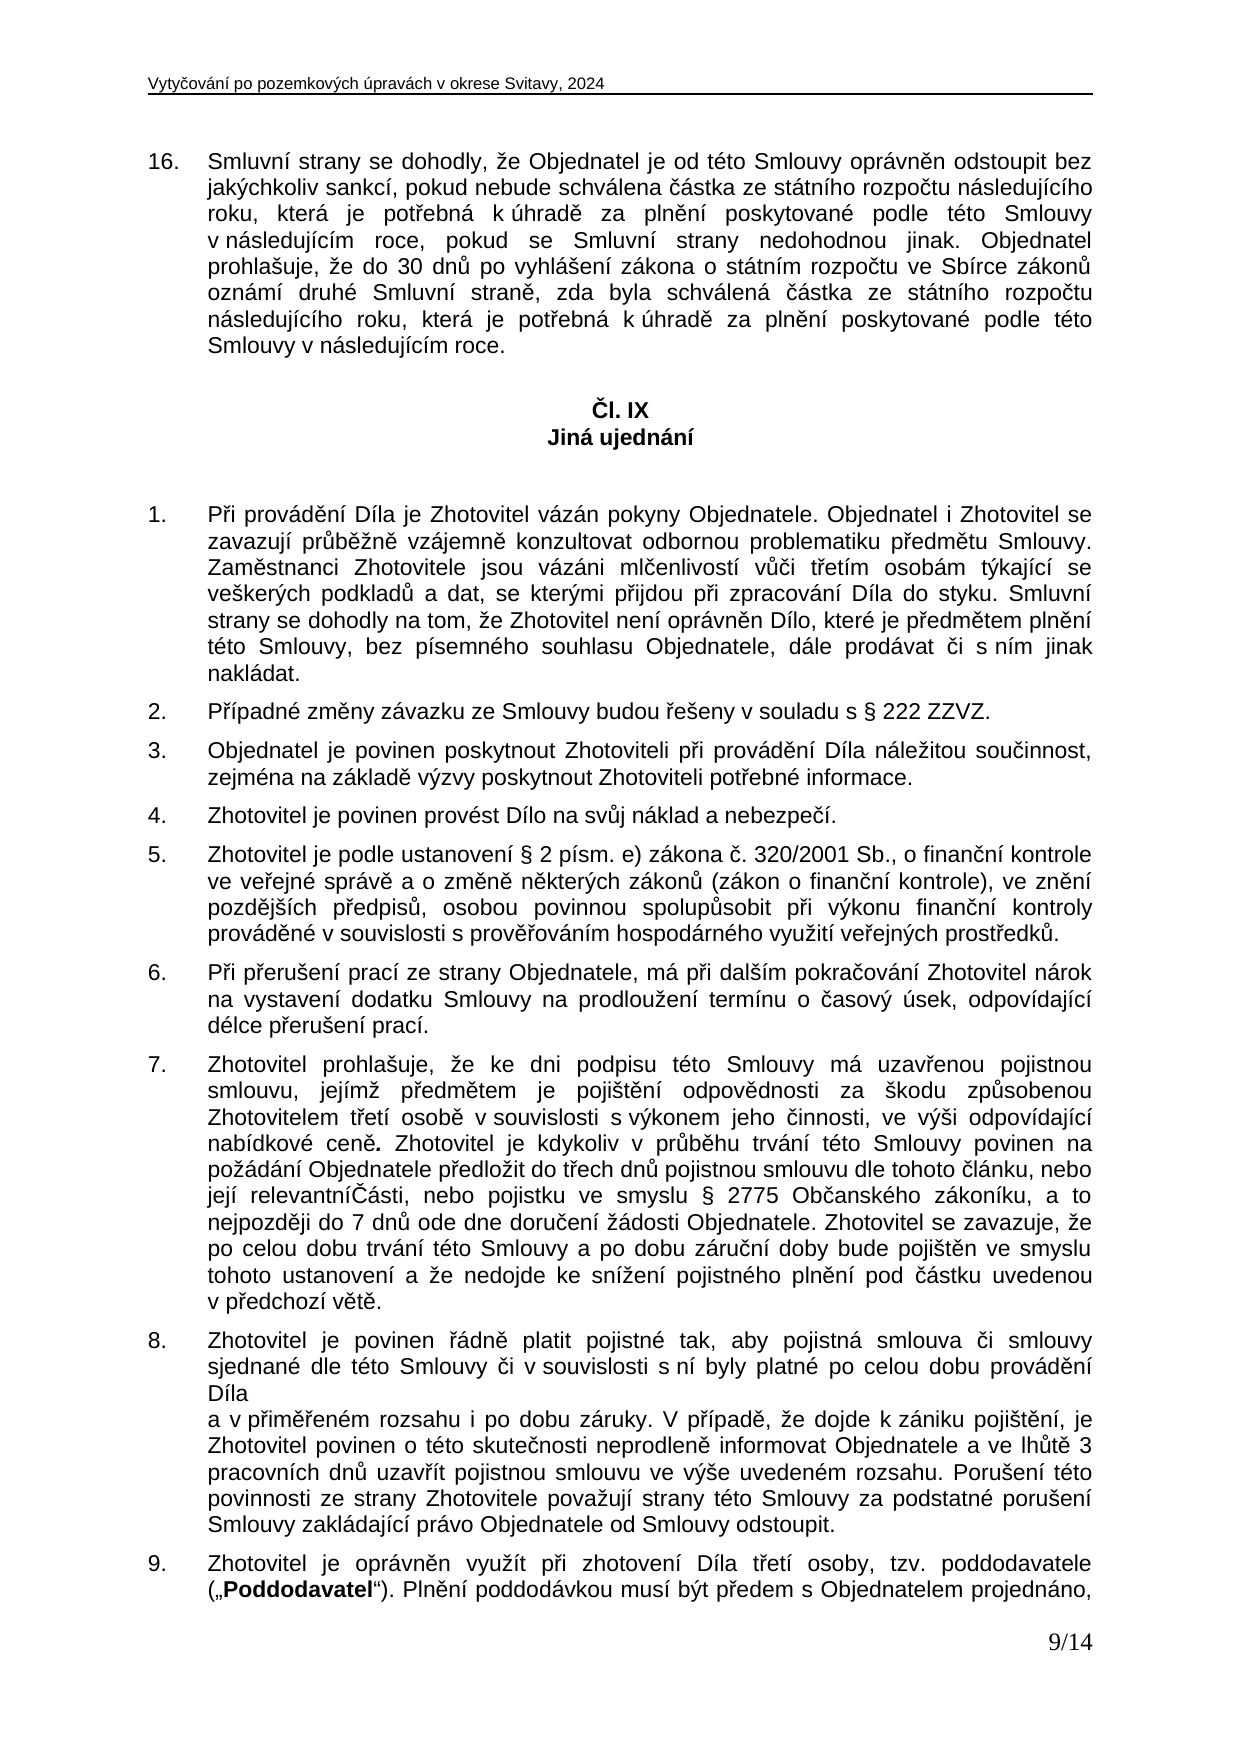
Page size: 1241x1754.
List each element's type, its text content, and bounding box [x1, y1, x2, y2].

list Zhotovitel je povinen řádně platit pojistné tak, aby pojistná smlouva či smlouvy sjednané dle této Smlouvy či v souvislosti s ní byly platné po celou dobu provádění Díla a v přiměřeném rozsahu i po dobu záruky. V případě, že dojde k zániku pojištění, je Zhotovitel povinen o této skutečnosti neprodleně informovat Objednatele a ve lhůtě 3 pracovních dnů uzavřít pojistnou smlouvu ve výše uvedeném rozsahu. Porušení této povinnosti ze strany Zhotovitele považují strany této Smlouvy za podstatné porušení Smlouvy zakládající právo Objednatele od Smlouvy odstoupit. [148, 1327, 1093, 1538]
list Zhotovitel prohlašuje, že ke dni podpisu této Smlouvy má uzavřenou pojistnou smlouvu, jejímž předmětem je pojištění odpovědnosti za škodu způsobenou Zhotovitelem třetí osobě v souvislosti s výkonem jeho činnosti, ve výši odpovídající nabídkové ceně. Zhotovitel je kdykoliv v průběhu trvání této Smlouvy povinen na požádání Objednatele předložit do třech dnů pojistnou smlouvu dle tohoto článku, nebo její relevantníČásti, nebo pojistku ve smyslu § 2775 Občanského zákoníku, a to nejpozději do 7 dnů ode dne doručení žádosti Objednatele. Zhotovitel se zavazuje, že po celou dobu trvání této Smlouvy a po dobu záruční doby bude pojištěn ve smyslu tohoto ustanovení a že nedojde ke snížení pojistného plnění pod částku uvedenou v předchozí větě. [148, 1051, 1093, 1314]
list Objednatel je povinen poskytnout Zhotoviteli při provádění Díla náležitou součinnost, zejména na základě výzvy poskytnout Zhotoviteli potřebné informace. [148, 737, 1093, 790]
list Zhotovitel je povinen provést Dílo na svůj náklad a nebezpečí. [148, 802, 1093, 829]
list Při provádění Díla je Zhotovitel vázán pokyny Objednatele. Objednatel i Zhotovitel se zavazují průběžně vzájemně konzultovat odbornou problematiku předmětu Smlouvy. Zaměstnanci Zhotovitele jsou vázáni mlčenlivostí vůči třetím osobám týkající se veškerých podkladů a dat, se kterými přijdou při zpracování Díla do styku. Smluvní strany se dohodly na tom, že Zhotovitel není oprávněn Dílo, které je předmětem plnění této Smlouvy, bez písemného souhlasu Objednatele, dále prodávat či s ním jinak nakládat. [148, 501, 1093, 686]
list Při přerušení prací ze strany Objednatele, má při dalším pokračování Zhotovitel nárok na vystavení dodatku Smlouvy na prodloužení termínu o časový úsek, odpovídající délce přerušení prací. [148, 959, 1093, 1038]
subtitle Jiná ujednání [148, 424, 1093, 450]
subtitle Čl. IX [148, 397, 1093, 424]
list Smluvní strany se dohodly, že Objednatel je od této Smlouvy oprávněn odstoupit bez jakýchkoliv sankcí, pokud nebude schválena částka ze státního rozpočtu následujícího roku, která je potřebná k úhradě za plnění poskytované podle této Smlouvy v následujícím roce, pokud se Smluvní strany nedohodnou jinak. Objednatel prohlašuje, že do 30 dnů po vyhlášení zákona o státním rozpočtu ve Sbírce zákonů oznámí druhé Smluvní straně, zda byla schválená částka ze státního rozpočtu následujícího roku, která je potřebná k úhradě za plnění poskytované podle této Smlouvy v následujícím roce. [148, 148, 1093, 358]
list Zhotovitel je podle ustanovení § 2 písm. e) zákona č. 320/2001 Sb., o finanční kontrole ve veřejné správě a o změně některých zákonů (zákon o finanční kontrole), ve znění pozdějších předpisů, osobou povinnou spolupůsobit při výkonu finanční kontroly prováděné v souvislosti s prověřováním hospodárného využití veřejných prostředků. [148, 841, 1093, 947]
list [148, 1550, 1093, 1603]
list Případné změny závazku ze Smlouvy budou řešeny v souladu s § 222 ZZVZ. [148, 698, 1093, 725]
